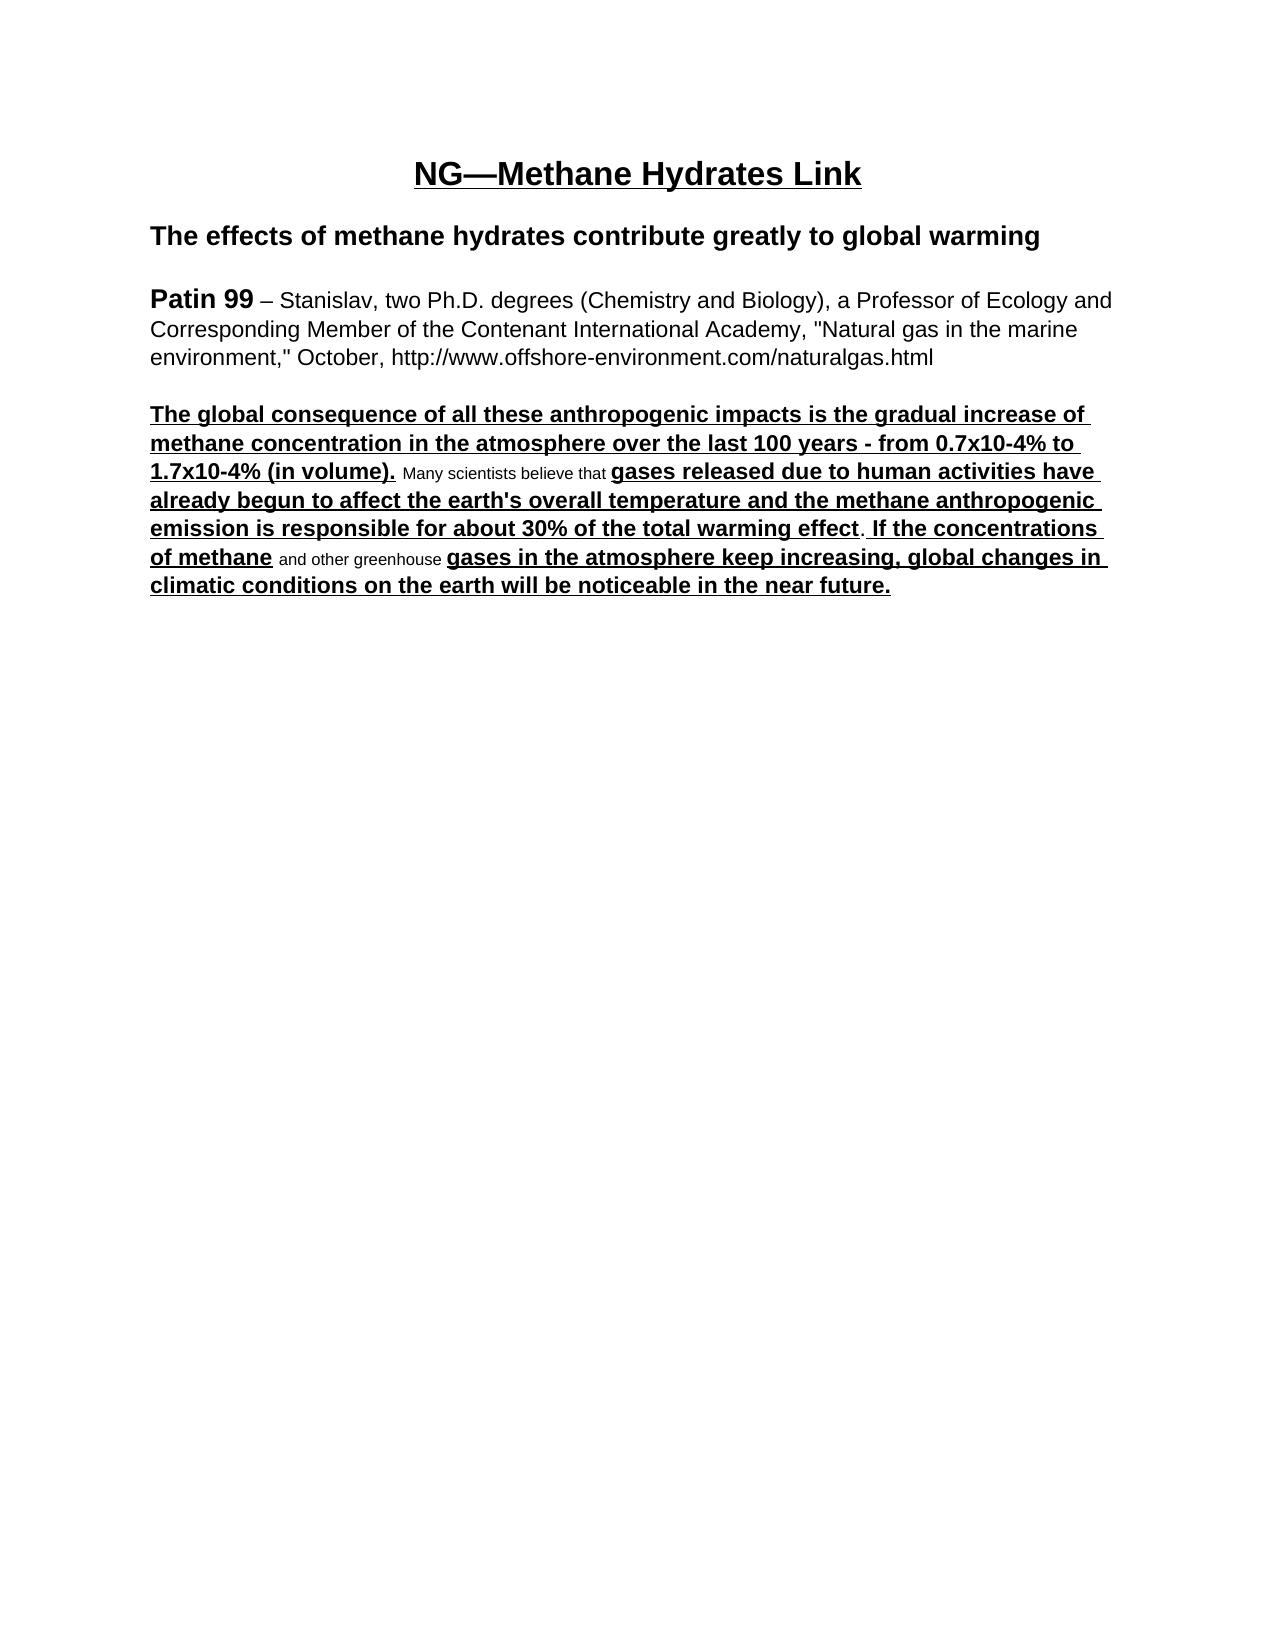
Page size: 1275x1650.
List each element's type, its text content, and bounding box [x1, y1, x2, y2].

text Patin 99 – Stanislav, two Ph.D. degrees (Chemistry and Biology), a Professor of Ecology and Corresponding Member of the Contenant International Academy, "Natural gas in the marine environment," October, http://www.offshore-environment.com/naturalgas.html [150, 283, 1125, 371]
text The global consequence of all these anthropogenic impacts is the gradual increase of methane concentration in the atmosphere over the last 100 years - from 0.7x10-4% to 1.7x10-4% (in volume). Many scientists believe that gases released due to human activities have already begun to affect the earth's overall temperature and the methane anthropogenic emission is responsible for about 30% of the total warming effect. If the concentrations of methane and other greenhouse gases in the atmosphere keep increasing, global changes in climatic conditions on the earth will be noticeable in the near future. [150, 401, 1125, 598]
subtitle NG—Methane Hydrates Link [150, 154, 1125, 193]
subtitle The effects of methane hydrates contribute greatly to global warming [150, 220, 1125, 252]
